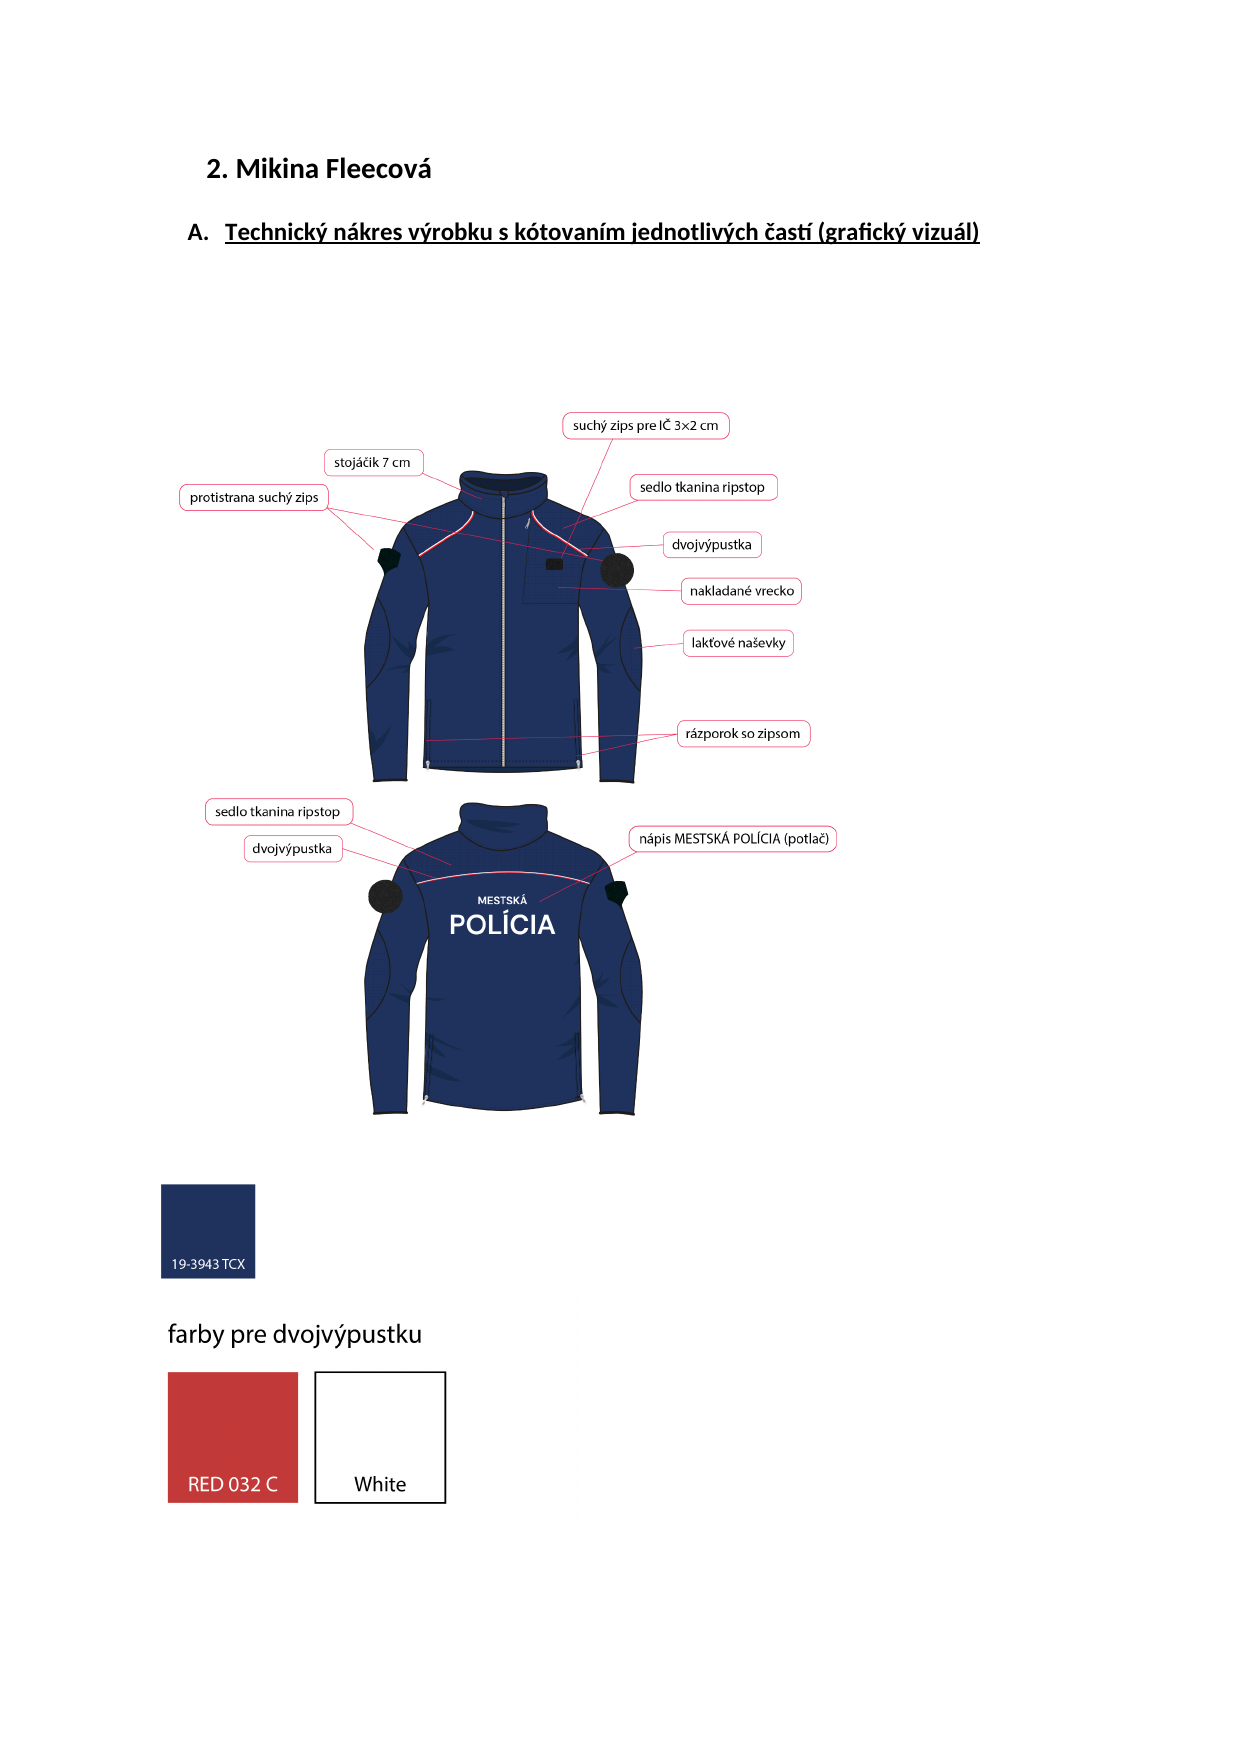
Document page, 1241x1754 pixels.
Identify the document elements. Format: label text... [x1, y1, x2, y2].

text 2. Mikina Fleecová [206, 150, 1090, 186]
picture [150, 1296, 583, 1529]
picture [150, 294, 856, 1291]
list Technický nákres výrobku s kótovaním jednotlivých častí (grafický vizuál) [187, 216, 1090, 246]
